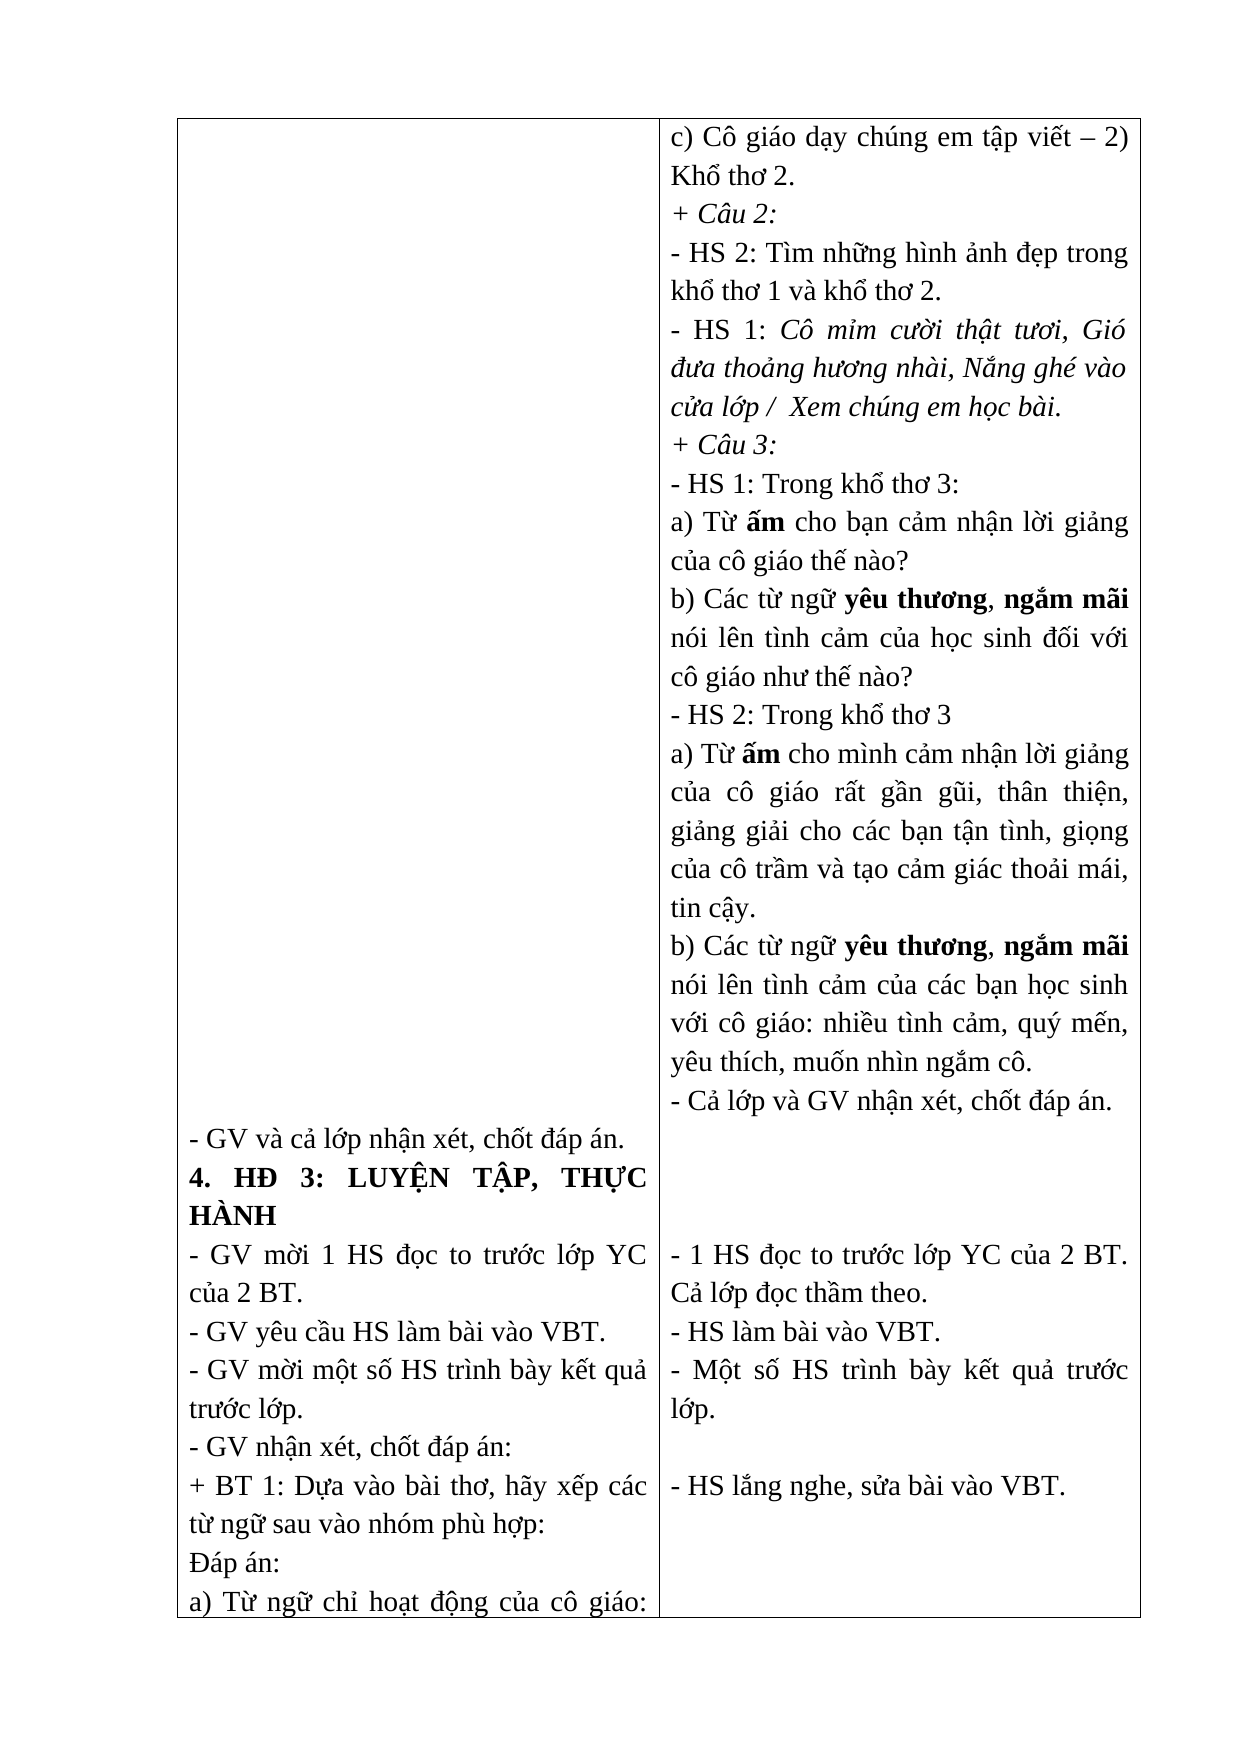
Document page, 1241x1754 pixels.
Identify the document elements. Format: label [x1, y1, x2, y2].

table_cell [660, 119, 1140, 1617]
table_cell [178, 119, 659, 1617]
